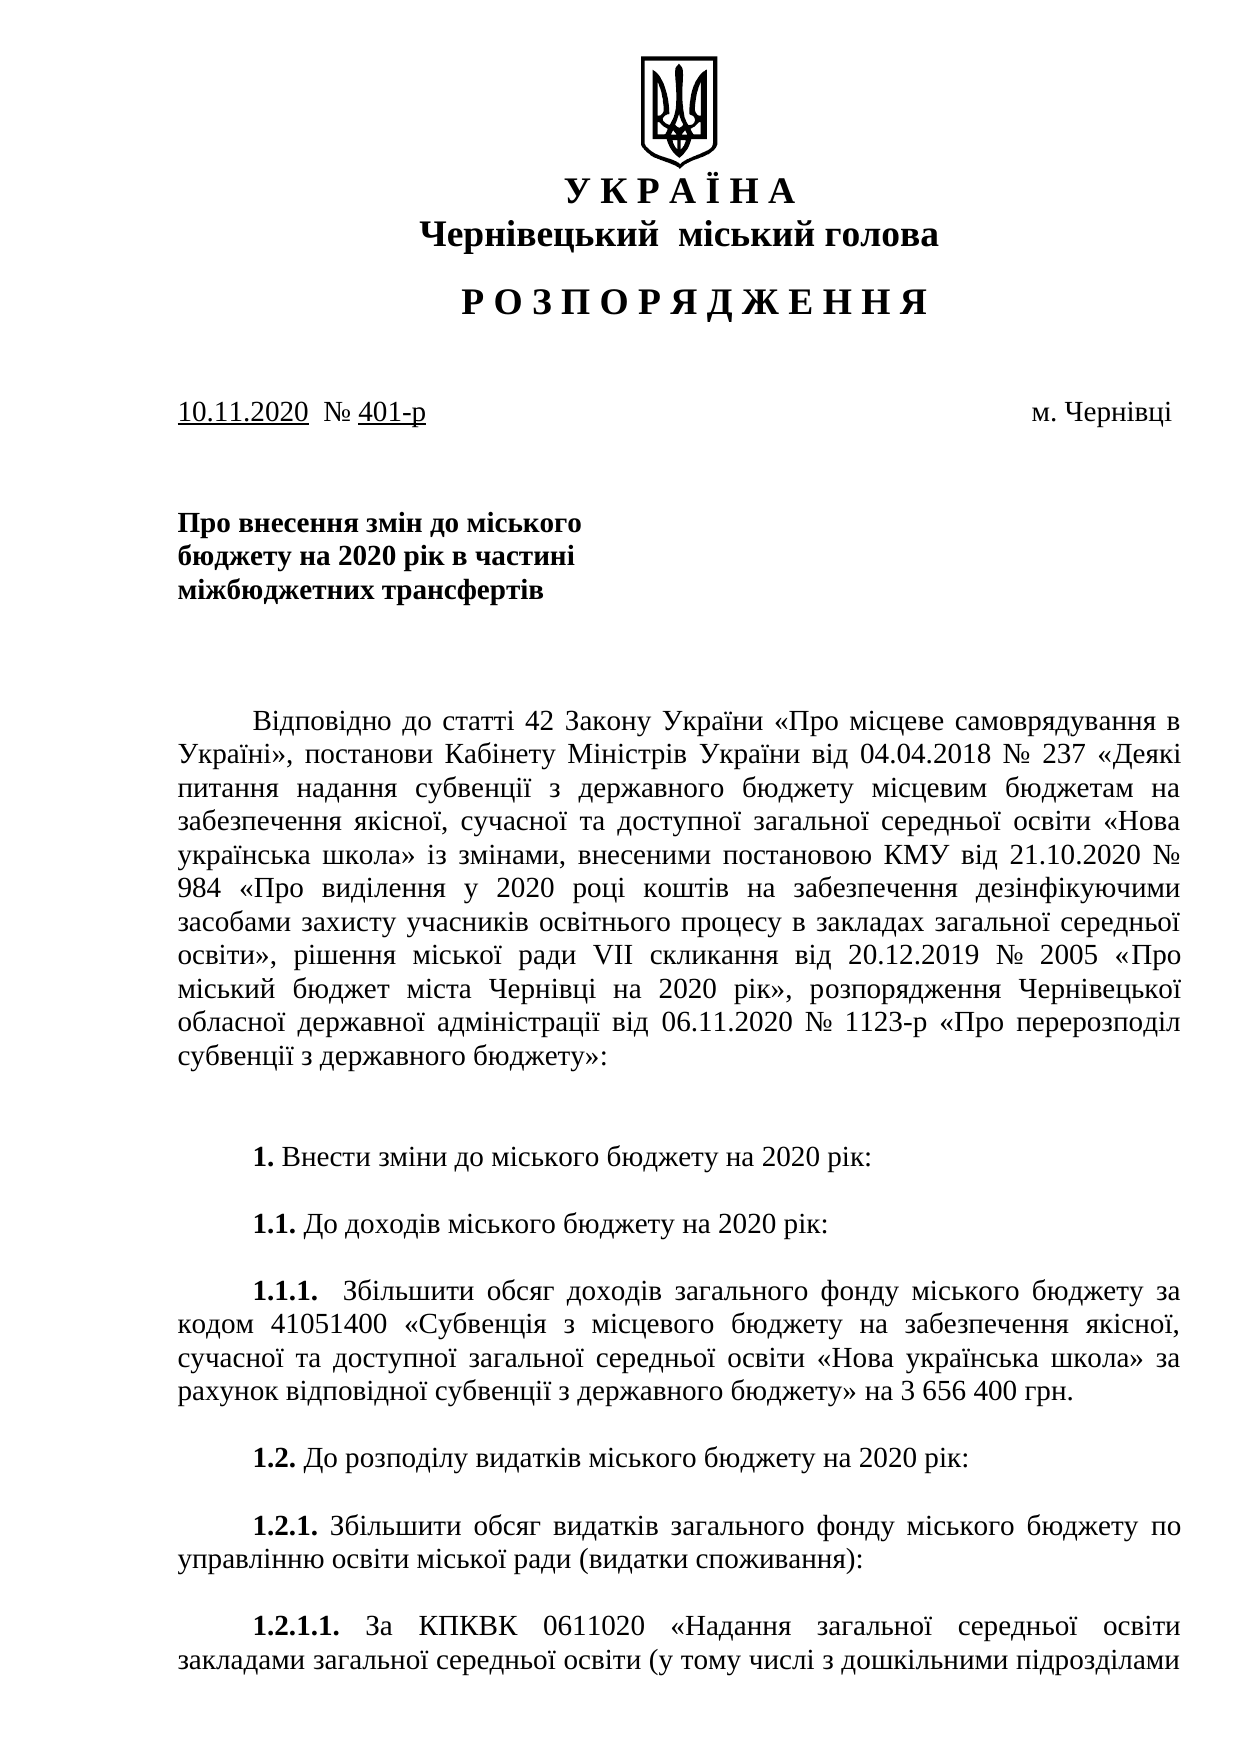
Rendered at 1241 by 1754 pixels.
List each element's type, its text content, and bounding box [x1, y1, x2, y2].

text бюджету на 2020 рік в частині [177, 538, 1181, 572]
text 1.2.1. Збільшити обсяг видатків загального фонду міського бюджету по управлінню освіти міської ради (видатки споживання): [177, 1508, 1181, 1575]
text 1.1. До доходів міського бюджету на 2020 рік: [177, 1206, 1181, 1239]
text міжбюджетних трансфертів [177, 572, 1181, 605]
text У К Р А Ї Н А [177, 169, 1181, 212]
text 10.11.2020 № 401-р м. Чернівці [177, 394, 1181, 428]
subtitle Р О З П О Р Я Д Ж Е Н Н Я [207, 279, 1181, 322]
text Відповідно до статті 42 Закону України «Про місцеве самоврядування в Україні», постанови Кабінету Міністрів України від 04.04.2018 № 237 «Деякі питання надання субвенції з державного бюджету місцевим бюджетам на забезпечення якісної, сучасної та доступної загальної середньої освіти «Нова українська школа» із змінами, внесеними постановою КМУ від 21.10.2020 № 984 «Про виділення у 2020 році коштів на забезпечення дезінфікуючими засобами захисту учасників освітнього процесу в закладах загальної середньої освіти», рішення міської ради VІI скликання від 20.12.2019 № 2005 «Про міський бюджет міста Чернівці на 2020 рік», розпорядження Чернівецької обласної державної адміністрації від 06.11.2020 № 1123-р «Про перерозподіл субвенції з державного бюджету»: [177, 937, 1181, 1072]
text 1.1.1. Збільшити обсяг доходів загального фонду міського бюджету за кодом 41051400 «Субвенція з місцевого бюджету на забезпечення якісної, сучасної та доступної загальної середньої освіти «Нова українська школа» за рахунок відповідної субвенції з державного бюджету» на 3 656 400 грн. [177, 1273, 1181, 1407]
text Про внесення змін до міського [177, 505, 1181, 538]
text 1. Внести зміни до міського бюджету на 2020 рік: [177, 1139, 1181, 1172]
text 1.2. До розподілу видатків міського бюджету на 2020 рік: [177, 1441, 1181, 1474]
text Відповідно до статті 42 Закону України «Про місцеве самоврядування в Україні», постанови Кабінету Міністрів України від 04.04.2018 № 237 «Деякі питання надання субвенції з державного бюджету місцевим бюджетам на забезпечення якісної, сучасної та доступної загальної середньої освіти «Нова українська школа» із змінами, внесеними постановою КМУ від 21.10.2020 № 984 «Про виділення у 2020 році коштів на забезпечення дезінфікуючими засобами захисту учасників освітнього процесу в закладах загальної середньої освіти», рішення міської ради VІI скликання від 20.12.2019 № 2005 «Про міський бюджет міста Чернівці на 2020 рік», розпорядження Чернівецької обласної державної адміністрації від 06.11.2020 № 1123-р «Про перерозподіл субвенції з державного бюджету»: [177, 703, 1181, 904]
text Чернівецький міський голова [177, 212, 1181, 255]
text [177, 1608, 1181, 1675]
